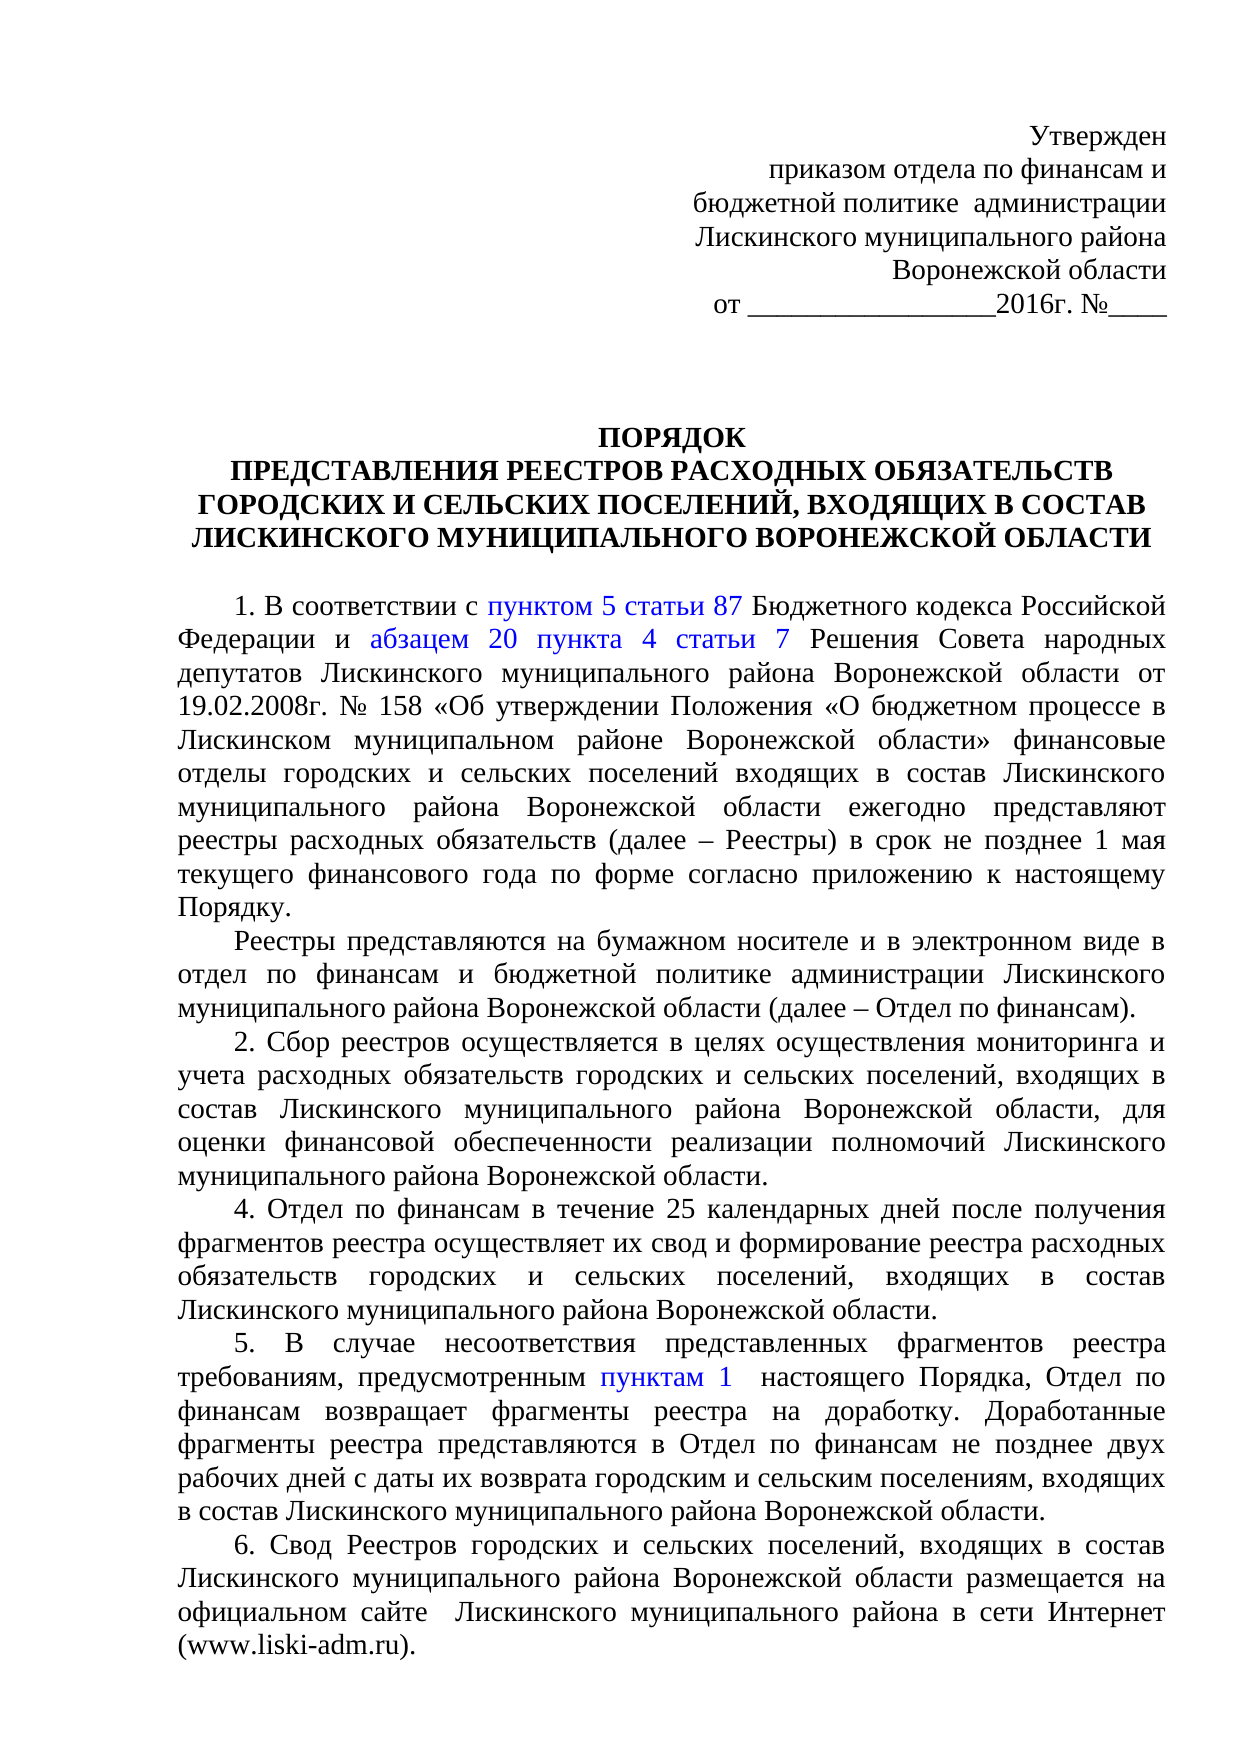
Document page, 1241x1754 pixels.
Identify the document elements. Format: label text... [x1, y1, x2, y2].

text приказом отдела по финансам и [252, 152, 1167, 185]
text Воронежской области [252, 252, 1167, 286]
title ПРЕДСТАВЛЕНИЯ РЕЕСТРОВ РАСХОДНЫХ ОБЯЗАТЕЛЬСТВ ГОРОДСКИХ И СЕЛЬСКИХ ПОСЕЛЕНИЙ, ВХОДЯЩИХ В СОСТАВ ЛИСКИНСКОГО МУНИЦИПАЛЬНОГО ВОРОНЕЖСКОЙ ОБЛАСТИ [177, 453, 1167, 554]
text Утвержден [252, 118, 1167, 152]
title ПОРЯДОК [177, 420, 1167, 453]
text от _________________2016г. №____ [252, 286, 1167, 319]
text 4. Отдел по финансам в течение 25 календарных дней после получения фрагментов реестра осуществляет их свод и формирование реестра расходных обязательств городских и сельских поселений, входящих в состав Лискинского муниципального района Воронежской области. [177, 1191, 1167, 1326]
text Лискинского муниципального района [252, 219, 1167, 252]
text бюджетной политике администрации [252, 185, 1167, 219]
text 2. Сбор реестров осуществляется в целях осуществления мониторинга и учета расходных обязательств городских и сельских поселений, входящих в состав Лискинского муниципального района Воронежской области, для оценки финансовой обеспеченности реализации полномочий Лискинского муниципального района Воронежской области. [177, 1024, 1167, 1191]
text 1. В соответствии с пунктом 5 статьи 87 Бюджетного кодекса Российской Федерации и абзацем 20 пункта 4 статьи 7 Решения Совета народных депутатов Лискинского муниципального района Воронежской области от 19.02.2008г. № 158 «Об утверждении Положения «О бюджетном процессе в Лискинском муниципальном районе Воронежской области» финансовые отделы городских и сельских поселений входящих в состав Лискинского муниципального района Воронежской области ежегодно представляют реестры расходных обязательств (далее – Реестры) в срок не позднее 1 мая текущего финансового года по форме согласно приложению к настоящему Порядку. [177, 588, 1167, 923]
text 5. В случае несоответствия представленных фрагментов реестра требованиям, предусмотренным пунктам 1 настоящего Порядка, Отдел по финансам возвращает фрагменты реестра на доработку. Доработанные фрагменты реестра представляются в Отдел по финансам не позднее двух рабочих дней с даты их возврата городским и сельским поселениям, входящих в состав Лискинского муниципального района Воронежской области. [177, 1326, 1167, 1527]
text Реестры представляются на бумажном носителе и в электронном виде в отдел по финансам и бюджетной политике администрации Лискинского муниципального района Воронежской области (далее – Отдел по финансам). [177, 923, 1167, 1024]
text 6. Свод Реестров городских и сельских поселений, входящих в состав Лискинского муниципального района Воронежской области размещается на официальном сайте Лискинского муниципального района в сети Интернет (www.liski-adm.ru). [177, 1527, 1167, 1661]
